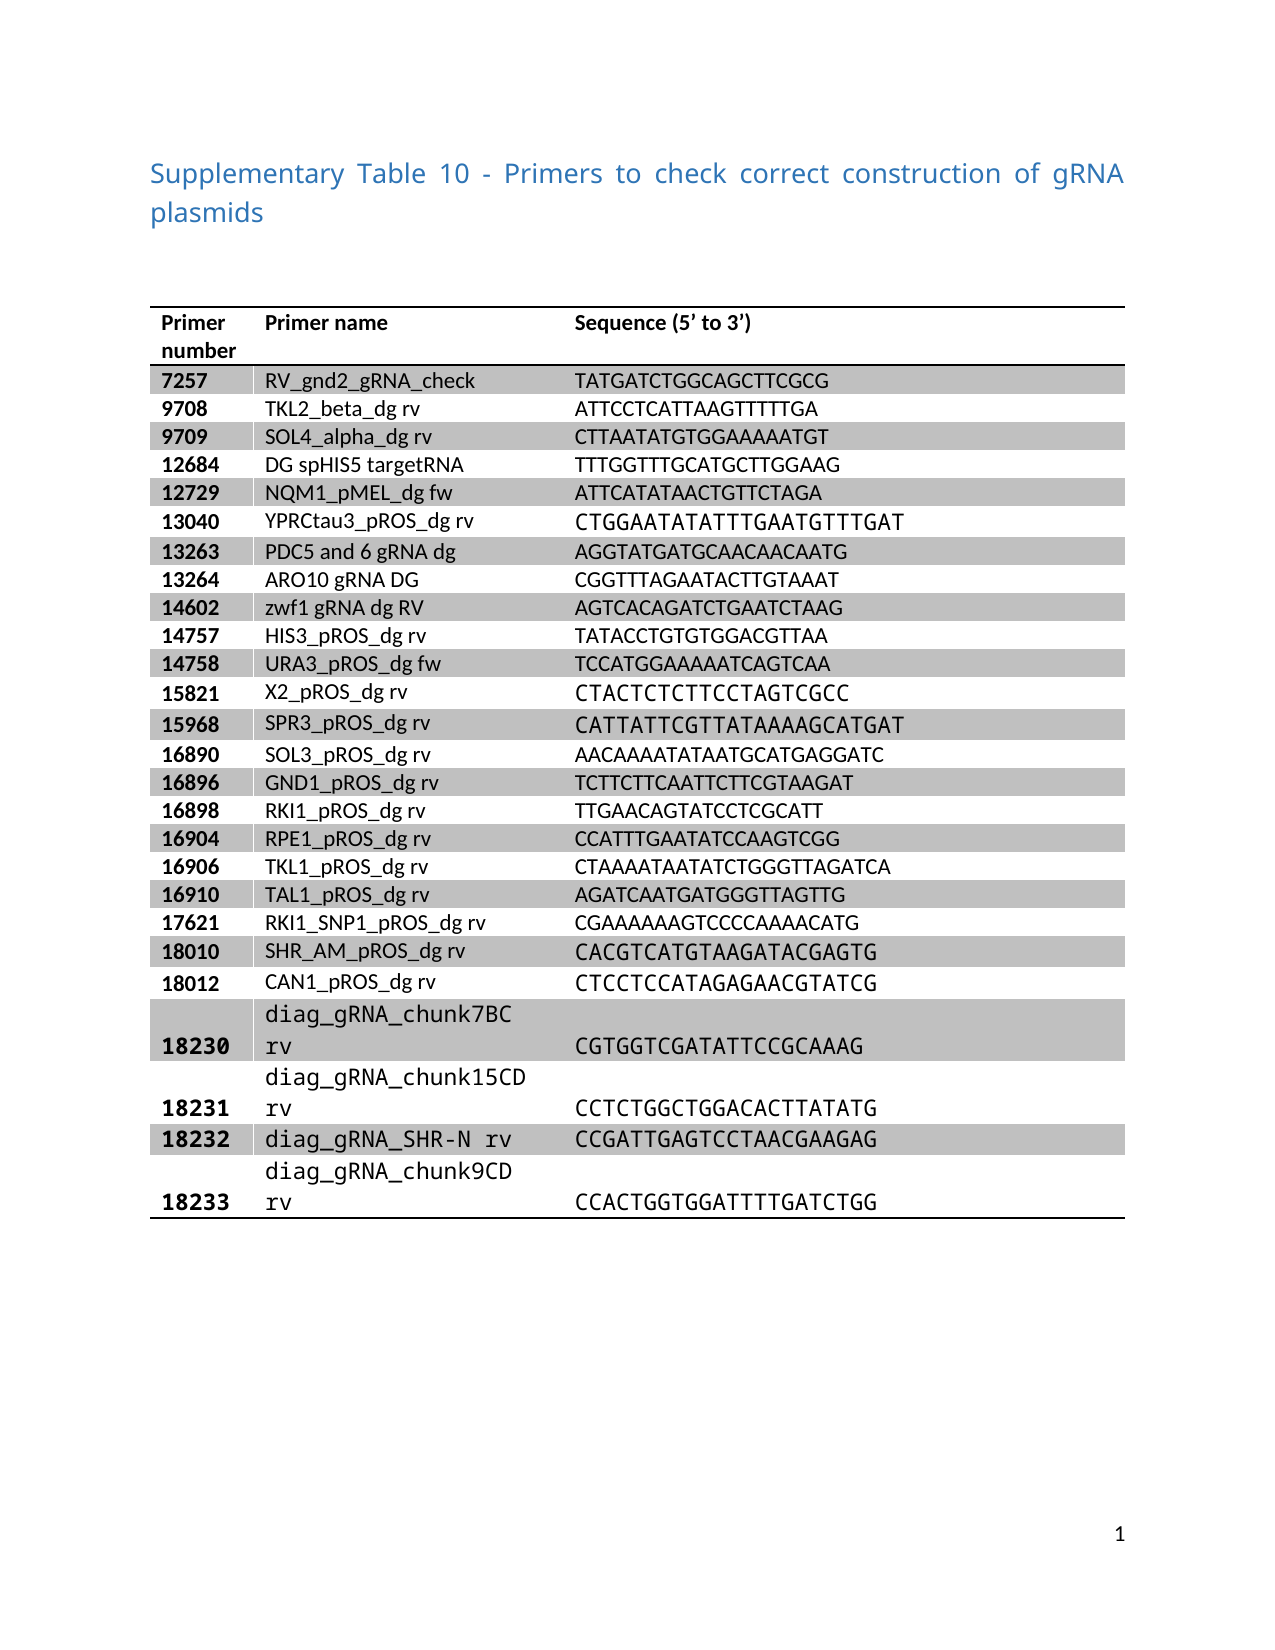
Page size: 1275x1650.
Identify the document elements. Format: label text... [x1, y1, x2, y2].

table_cell 16904 [150, 824, 253, 852]
table_cell 14602 [150, 593, 253, 621]
table_cell 13263 [150, 537, 253, 565]
table_cell TAL1_pROS_dg rv [254, 880, 563, 908]
table_cell 15821 [150, 677, 253, 708]
table_cell 9709 [150, 422, 253, 450]
table_cell CTGGAATATATTTGAATGTTTGAT [563, 506, 1125, 537]
table_cell CAN1_pROS_dg rv [254, 967, 563, 998]
table_cell SPR3_pROS_dg rv [254, 709, 563, 740]
table_cell DG spHIS5 targetRNA [254, 450, 563, 478]
table_cell 12729 [150, 478, 253, 506]
table_cell zwf1 gRNA dg RV [254, 593, 563, 621]
table_cell CGTGGTCGATATTCCGCAAAG [563, 999, 1125, 1061]
table_cell 18010 [150, 936, 253, 967]
table_cell PDC5 and 6 gRNA dg [254, 537, 563, 565]
table_cell 16906 [150, 852, 253, 880]
table_cell diag_gRNA_chunk9CD rv [254, 1155, 563, 1217]
table_cell SOL4_alpha_dg rv [254, 422, 563, 450]
subtitle Supplementary Table 10 - Primers to check correct construction of gRNA plasmids [150, 154, 1125, 231]
table_cell 13040 [150, 506, 253, 537]
table_cell CTTAATATGTGGAAAAATGT [563, 422, 1125, 450]
table_cell 18230 [150, 999, 253, 1061]
table_cell CCTCTGGCTGGACACTTATATG [563, 1061, 1125, 1123]
table_cell AACAAAATATAATGCATGAGGATC [563, 740, 1125, 768]
table_cell YPRCtau3_pROS_dg rv [254, 506, 563, 537]
table_cell CGAAAAAAGTCCCCAAAACATG [563, 908, 1125, 936]
table_cell 16890 [150, 740, 253, 768]
table_cell 12684 [150, 450, 253, 478]
table_cell CCGATTGAGTCCTAACGAAGAG [563, 1124, 1125, 1155]
table_cell ATTCCTCATTAAGTTTTTGA [563, 394, 1125, 422]
table_cell TCCATGGAAAAATCAGTCAA [563, 649, 1125, 677]
table_cell AGGTATGATGCAACAACAATG [563, 537, 1125, 565]
table_cell TKL1_pROS_dg rv [254, 852, 563, 880]
table_cell 9708 [150, 394, 253, 422]
table_cell diag_gRNA_chunk7BC rv [254, 999, 563, 1061]
table_cell RKI1_SNP1_pROS_dg rv [254, 908, 563, 936]
table_cell NQM1_pMEL_dg fw [254, 478, 563, 506]
table_cell TTTGGTTTGCATGCTTGGAAG [563, 450, 1125, 478]
table_cell 14757 [150, 621, 253, 649]
table_cell SOL3_pROS_dg rv [254, 740, 563, 768]
table_cell RKI1_pROS_dg rv [254, 796, 563, 824]
table_header Primer name [254, 308, 563, 364]
table_cell TATGATCTGGCAGCTTCGCG [563, 366, 1125, 394]
table_cell ARO10 gRNA DG [254, 565, 563, 593]
table_header Primer number [150, 308, 253, 364]
table_cell 14758 [150, 649, 253, 677]
table_cell 7257 [150, 366, 253, 394]
table_cell 16898 [150, 796, 253, 824]
table_cell CTCCTCCATAGAGAACGTATCG [563, 967, 1125, 998]
table_cell AGATCAATGATGGGTTAGTTG [563, 880, 1125, 908]
table_cell SHR_AM_pROS_dg rv [254, 936, 563, 967]
table_cell CCACTGGTGGATTTTGATCTGG [563, 1155, 1125, 1217]
table_cell TCTTCTTCAATTCTTCGTAAGAT [563, 768, 1125, 796]
table_cell TATACCTGTGTGGACGTTAA [563, 621, 1125, 649]
table_cell TTGAACAGTATCCTCGCATT [563, 796, 1125, 824]
table_cell 16910 [150, 880, 253, 908]
table_cell RPE1_pROS_dg rv [254, 824, 563, 852]
table_cell TKL2_beta_dg rv [254, 394, 563, 422]
table_cell 17621 [150, 908, 253, 936]
table_cell RV_gnd2_gRNA_check [254, 366, 563, 394]
table_cell ATTCATATAACTGTTCTAGA [563, 478, 1125, 506]
table_cell CTAAAATAATATCTGGGTTAGATCA [563, 852, 1125, 880]
table_header Sequence (5’ to 3’) [563, 308, 1125, 364]
table_cell URA3_pROS_dg fw [254, 649, 563, 677]
table_cell CCATTTGAATATCCAAGTCGG [563, 824, 1125, 852]
table_cell 18231 [150, 1061, 253, 1123]
table_cell 18232 [150, 1124, 253, 1155]
table_cell CTACTCTCTTCCTAGTCGCC [563, 677, 1125, 708]
table_cell CACGTCATGTAAGATACGAGTG [563, 936, 1125, 967]
table_cell 18233 [150, 1155, 253, 1217]
table_cell X2_pROS_dg rv [254, 677, 563, 708]
table_cell diag_gRNA_chunk15CD rv [254, 1061, 563, 1123]
table_cell 15968 [150, 709, 253, 740]
table_cell 18012 [150, 967, 253, 998]
table_cell 16896 [150, 768, 253, 796]
table_cell HIS3_pROS_dg rv [254, 621, 563, 649]
table_cell 13264 [150, 565, 253, 593]
table_cell AGTCACAGATCTGAATCTAAG [563, 593, 1125, 621]
table_cell diag_gRNA_SHR-N rv [254, 1124, 563, 1155]
table_cell CGGTTTAGAATACTTGTAAAT [563, 565, 1125, 593]
table_cell GND1_pROS_dg rv [254, 768, 563, 796]
table_cell CATTATTCGTTATAAAAGCATGAT [563, 709, 1125, 740]
